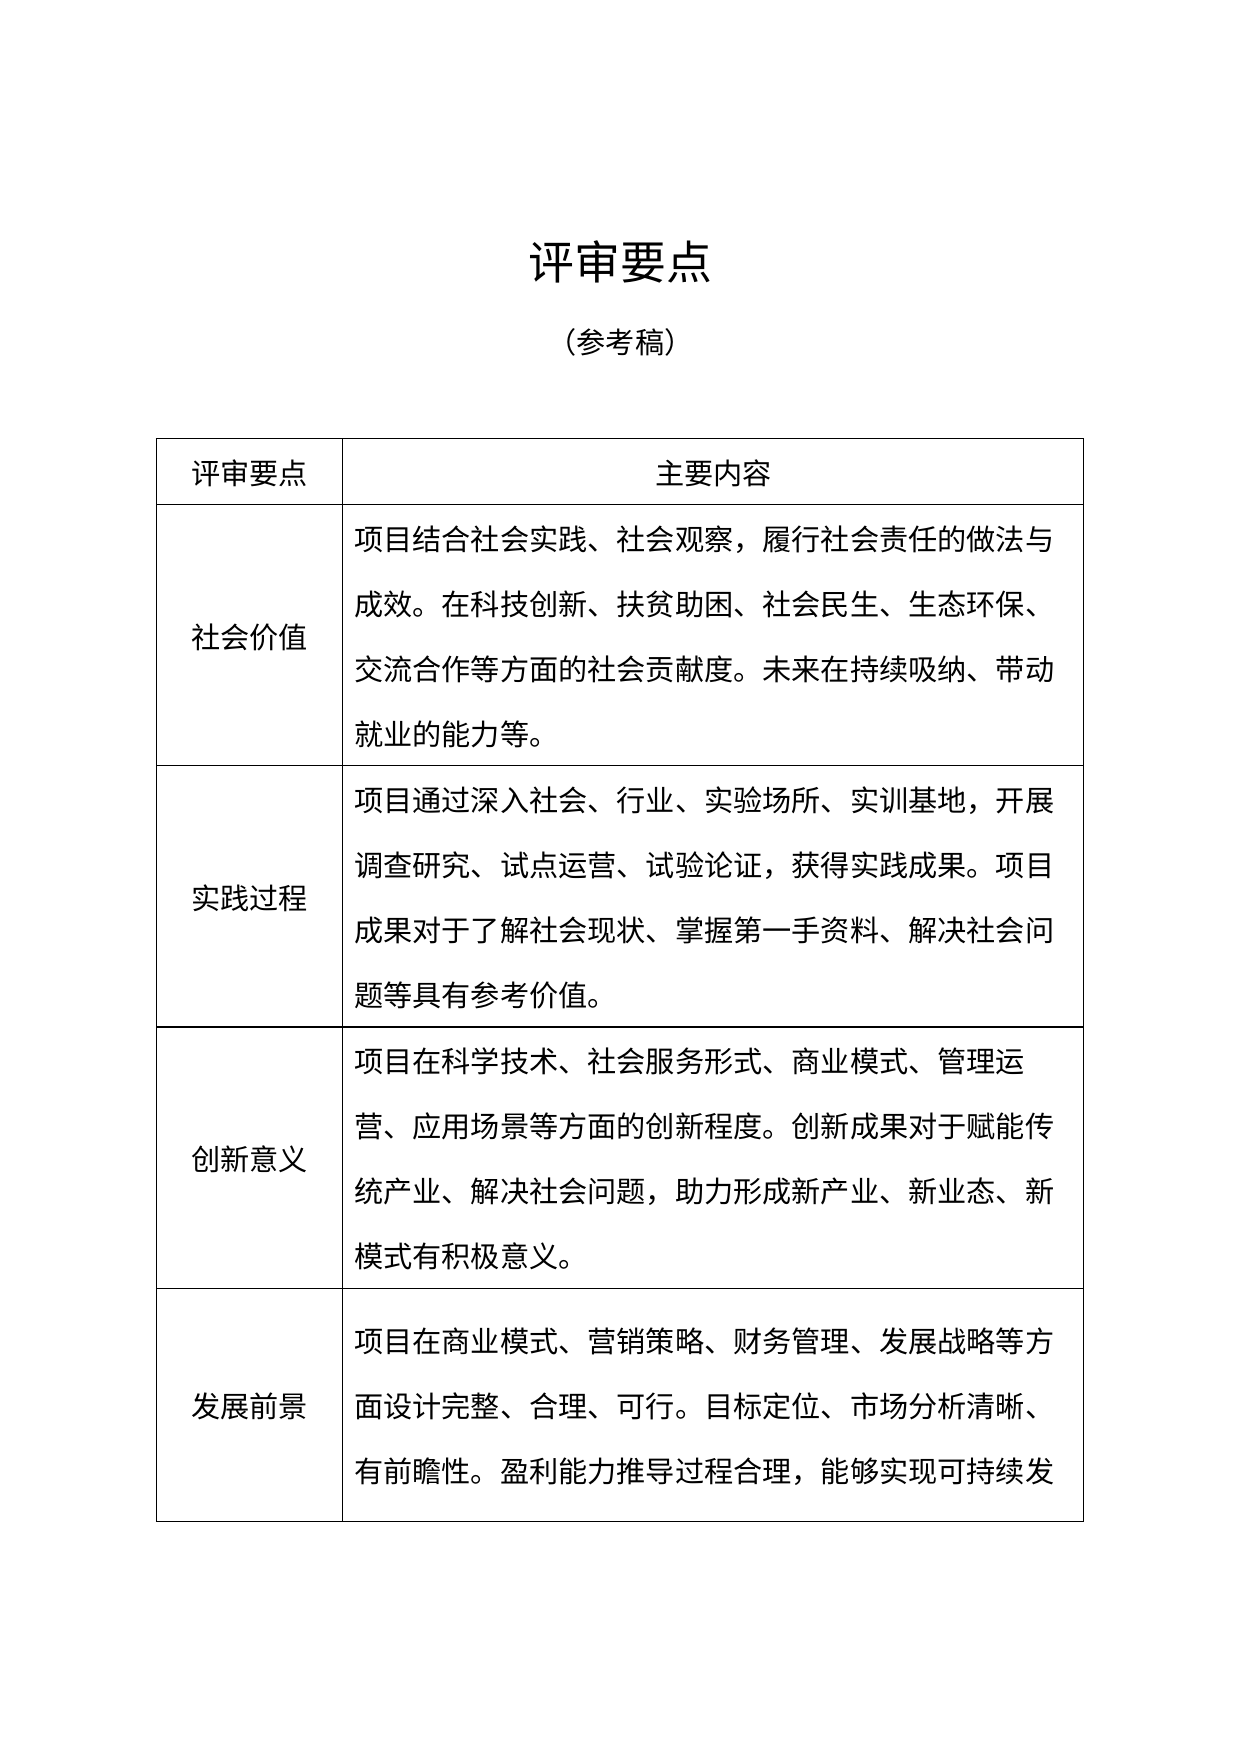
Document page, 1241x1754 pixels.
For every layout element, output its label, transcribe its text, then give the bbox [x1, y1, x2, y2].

table_cell 项目结合社会实践、社会观察，履行社会责任的做法与成效。在科技创新、扶贫助困、社会民生、生态环保、交流合作等方面的社会贡献度。未来在持续吸纳、带动就业的能力等。 [343, 505, 1083, 765]
text （参考稿） [165, 308, 1075, 373]
table_header 主要内容 [343, 439, 1083, 504]
table_cell 社会价值 [157, 505, 342, 765]
table_cell 实践过程 [157, 766, 342, 1026]
table_cell 创新意义 [157, 1028, 342, 1287]
table_cell 项目通过深入社会、行业、实验场所、实训基地，开展调查研究、试点运营、试验论证，获得实践成果。项目成果对于了解社会现状、掌握第一手资料、解决社会问题等具有参考价值。 [343, 766, 1083, 1026]
text 评审要点 [165, 211, 1075, 308]
table_cell 发展前景 [157, 1289, 342, 1521]
table_header 评审要点 [157, 439, 342, 504]
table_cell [343, 1289, 1083, 1521]
table_cell 项目在科学技术、社会服务形式、商业模式、管理运营、应用场景等方面的创新程度。创新成果对于赋能传统产业、解决社会问题，助力形成新产业、新业态、新模式有积极意义。 [343, 1028, 1083, 1287]
